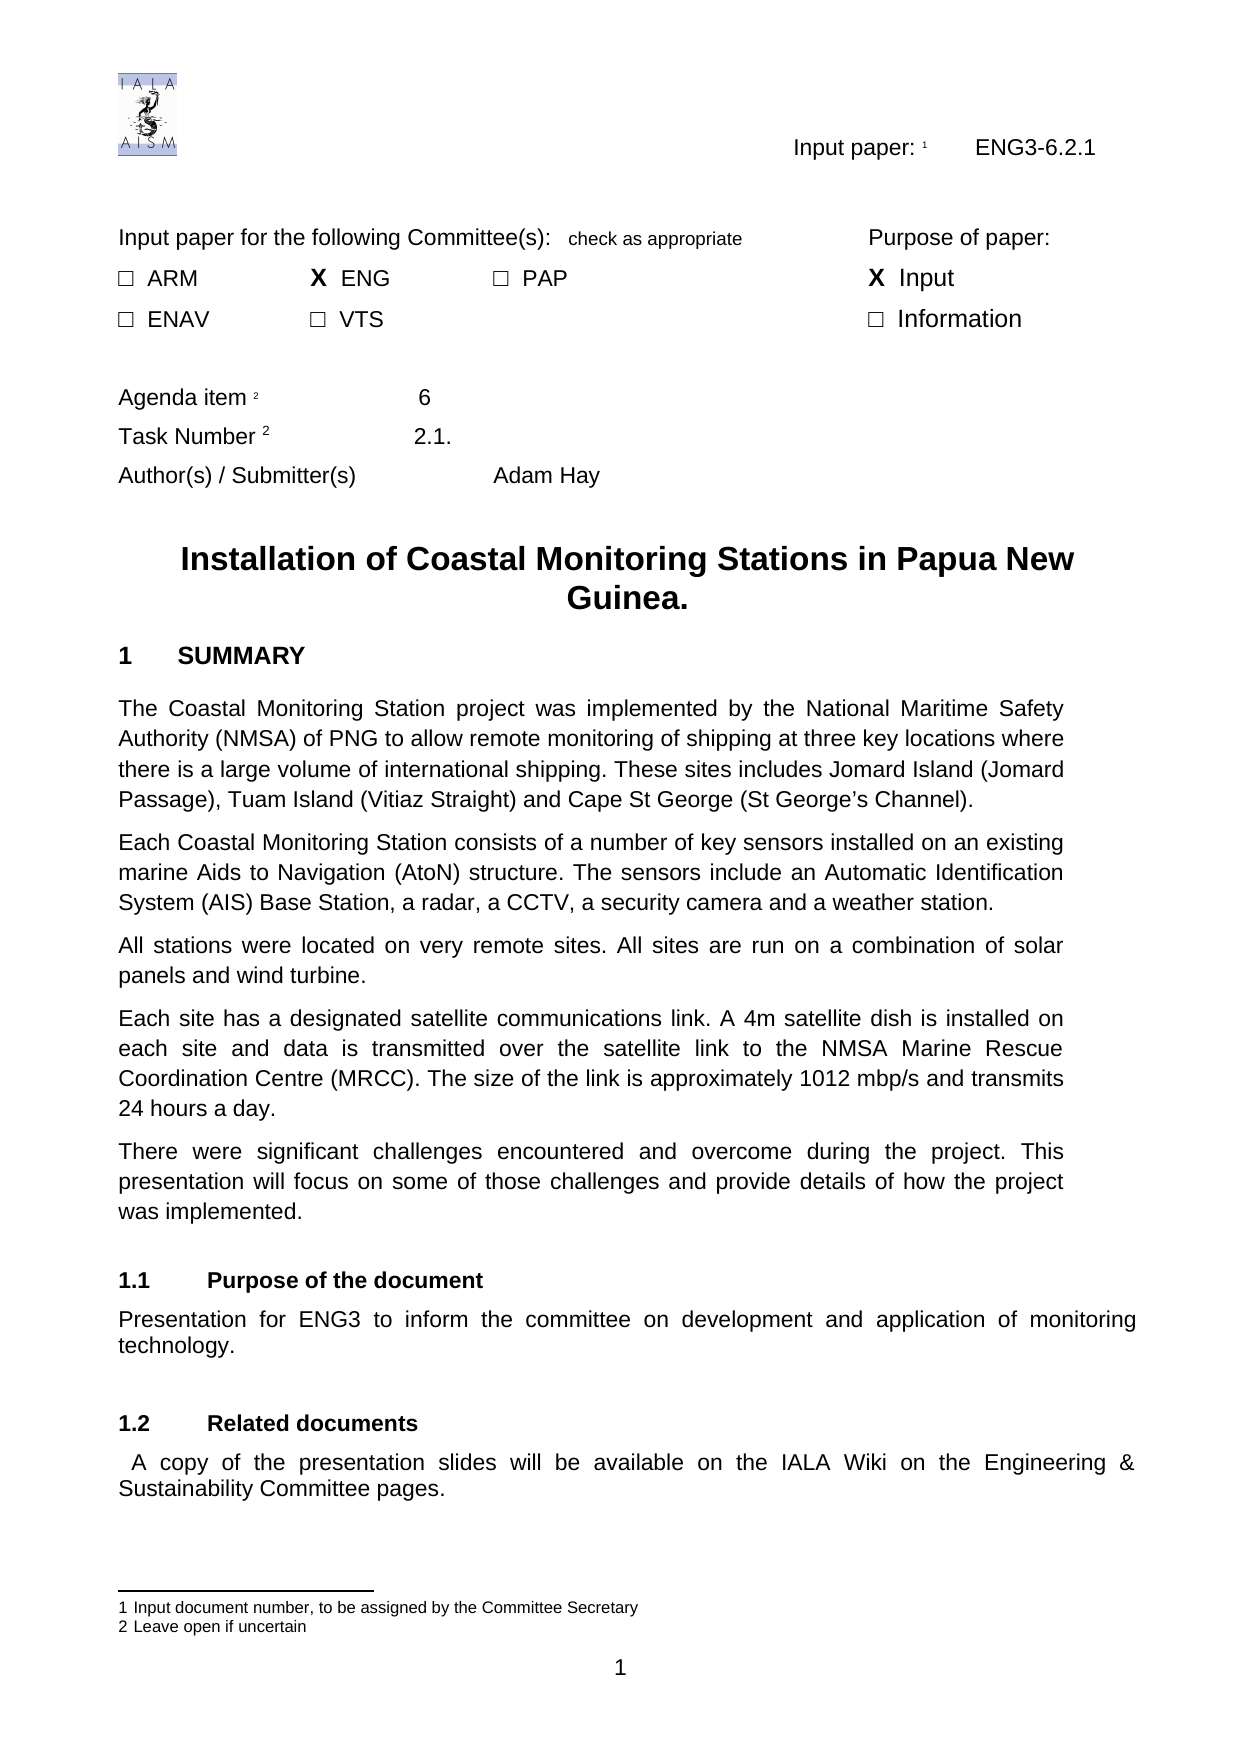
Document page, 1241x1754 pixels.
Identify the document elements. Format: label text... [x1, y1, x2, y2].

text □ ARM X ENG □ PAP X Input [118, 263, 1137, 291]
text Presentation for ENG3 to inform the committee on development and application of monitoring technology. [118, 1306, 1137, 1359]
text Task Number 2 2.1. [118, 423, 1137, 449]
text □ ENAV □ VTS □ Information [118, 304, 1137, 333]
text Input paper: ENG3-6.2.1 [118, 74, 1137, 160]
subtitle Purpose of the document [118, 1267, 1137, 1294]
text A copy of the presentation slides will be available on the IALA Wiki on the Engineering & Sustainability Committee pages. [118, 1449, 1137, 1502]
text Input paper for the following Committee(s): check as appropriate Purpose of paper: [118, 224, 1137, 250]
picture [118, 73, 177, 156]
subtitle Summary [118, 641, 1137, 670]
text The Coastal Monitoring Station project was implemented by the National Maritime Safety Authority (NMSA) of PNG to allow remote monitoring of shipping at three key locations where there is a large volume of international shipping. These sites includes Jomard Island (Jomard Passage), Tuam Island (Vitiaz Straight) and Cape St George (St George’s Channel). [118, 695, 1065, 812]
text There were significant challenges encountered and overcome during the project. This presentation will focus on some of those challenges and provide details of how the project was implemented. [118, 1138, 1065, 1224]
text Each site has a designated satellite communications link. A 4m satellite dish is installed on each site and data is transmitted over the satellite link to the NMSA Marine Rescue Coordination Centre (MRCC). The size of the link is approximately 1012 mbp/s and transmits 24 hours a day. [118, 1004, 1065, 1121]
text Each Coastal Monitoring Station consists of a number of key sensors installed on an existing marine Aids to Navigation (AtoN) structure. The sensors include an Automatic Identification System (AIS) Base Station, a radar, a CCTV, a security camera and a weather station. [118, 828, 1065, 915]
text Agenda item 6 [118, 384, 1137, 410]
text All stations were located on very remote sites. All sites are run on a combination of solar panels and wind turbine. [118, 932, 1065, 988]
subtitle Related documents [118, 1410, 1137, 1437]
text Author(s) / Submitter(s) Adam Hay [118, 462, 1137, 488]
title Installation of Coastal Monitoring Stations in Papua New Guinea. [118, 539, 1137, 616]
